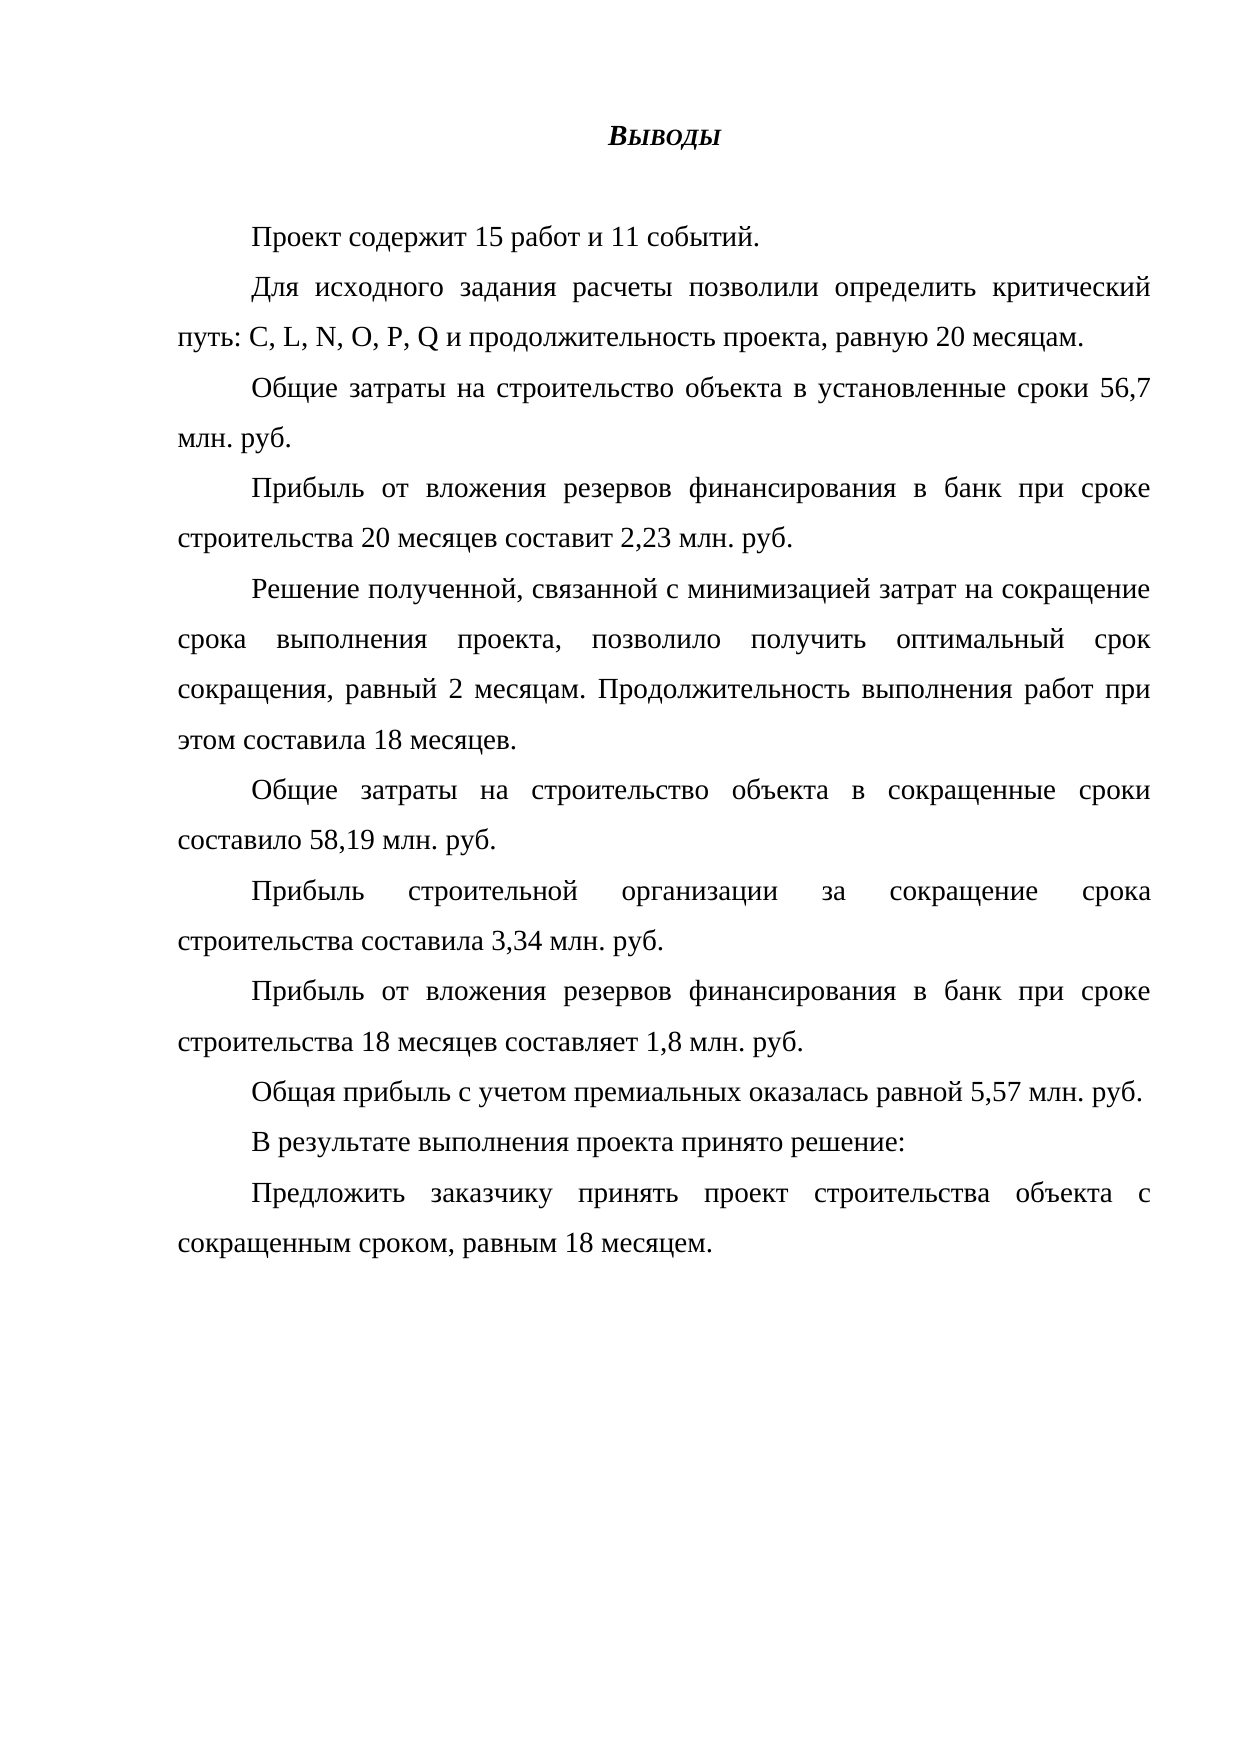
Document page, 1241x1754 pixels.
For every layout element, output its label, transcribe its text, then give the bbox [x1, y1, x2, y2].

text Общие затраты на строительство объекта в установленные сроки 56,7 млн. руб. [177, 370, 1152, 453]
text Прибыль от вложения резервов финансирования в банк при сроке строительства 20 месяцев составит 2,23 млн. руб. [177, 470, 1152, 554]
text Прибыль от вложения резервов финансирования в банк при сроке строительства 18 месяцев составляет 1,8 млн. руб. [177, 973, 1152, 1057]
subtitle Выводы [177, 118, 1152, 152]
text Предложить заказчику принять проект строительства объекта с сокращенным сроком, равным 18 месяцем. [177, 1175, 1152, 1258]
text Для исходного задания расчеты позволили определить критический путь: C, L, N, O, P, Q и продолжительность проекта, равную 20 месяцам. [177, 269, 1152, 353]
text Общие затраты на строительство объекта в сокращенные сроки составило 58,19 млн. руб. [177, 772, 1152, 856]
text Проект содержит 15 работ и 11 событий. [177, 219, 1152, 252]
text В результате выполнения проекта принято решение: [177, 1124, 1152, 1158]
text Решение полученной, связанной с минимизацией затрат на сокращение срока выполнения проекта, позволило получить оптимальный срок сокращения, равный 2 месяцам. Продолжительность выполнения работ при этом составила 18 месяцев. [177, 571, 1152, 755]
text Общая прибыль с учетом премиальных оказалась равной 5,57 млн. руб. [177, 1074, 1152, 1108]
text Прибыль строительной организации за сокращение срока строительства составила 3,34 млн. руб. [177, 873, 1152, 957]
